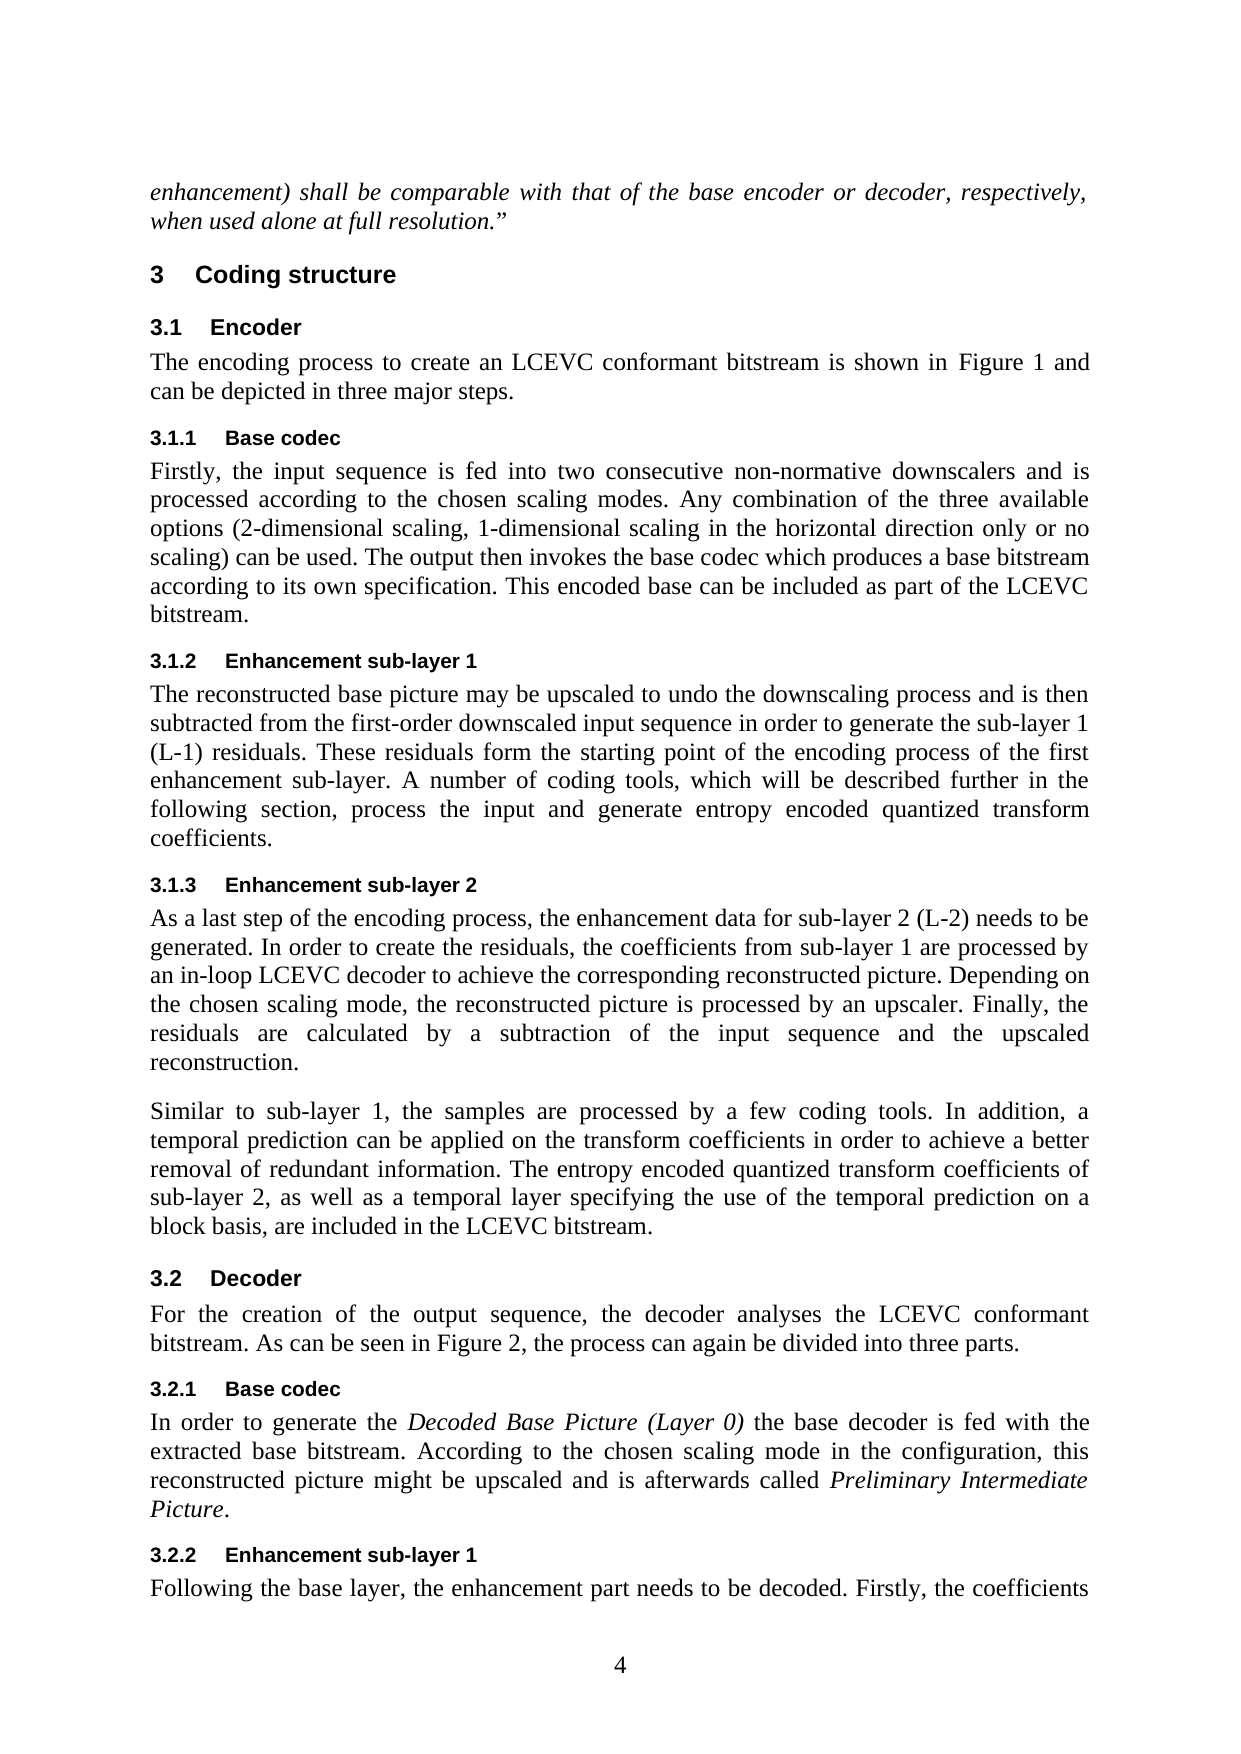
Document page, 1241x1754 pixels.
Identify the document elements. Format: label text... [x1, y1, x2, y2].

subtitle Decoder [150, 1265, 1090, 1291]
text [150, 177, 1090, 235]
subtitle Enhancement sub-layer 2 [150, 873, 1090, 897]
subtitle Base codec [150, 1377, 1090, 1401]
text For the creation of the output sequence, the decoder analyses the LCEVC conformant bitstream. As can be seen in Figure 2, the process can again be divided into three parts. [150, 1299, 1090, 1356]
subtitle Enhancement sub-layer 1 [150, 1543, 1090, 1567]
text In order to generate the Decoded Base Picture (Layer 0) the base decoder is fed with the extracted base bitstream. According to the chosen scaling mode in the configuration, this reconstructed picture might be upscaled and is afterwards called Preliminary Intermediate Picture. [150, 1407, 1090, 1522]
text Similar to sub-layer 1, the samples are processed by a few coding tools. In addition, a temporal prediction can be applied on the transform coefficients in order to achieve a better removal of redundant information. The entropy encoded quantized transform coefficients of sub-layer 2, as well as a temporal layer specifying the use of the temporal prediction on a block basis, are included in the LCEVC bitstream. [150, 1096, 1090, 1240]
text The encoding process to create an LCEVC conformant bitstream is shown in Figure 1 and can be depicted in three major steps. [150, 347, 1090, 405]
text The reconstructed base picture may be upscaled to undo the downscaling process and is then subtracted from the first-order downscaled input sequence in order to generate the sub-layer 1 (L-1) residuals. These residuals form the starting point of the encoding process of the first enhancement sub-layer. A number of coding tools, which will be described further in the following section, process the input and generate entropy encoded quantized transform coefficients. [150, 679, 1090, 852]
subtitle Coding structure [150, 260, 1090, 288]
subtitle Base codec [150, 426, 1090, 449]
text Firstly, the input sequence is fed into two consecutive non-normative downscalers and is processed according to the chosen scaling modes. Any combination of the three available options (2-dimensional scaling, 1-dimensional scaling in the horizontal direction only or no scaling) can be used. The output then invokes the base codec which produces a base bitstream according to its own specification. This encoded base can be included as part of the LCEVC bitstream. [150, 456, 1090, 628]
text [150, 1573, 1090, 1602]
subtitle Encoder [150, 313, 1090, 340]
subtitle Enhancement sub-layer 1 [150, 649, 1090, 673]
text As a last step of the encoding process, the enhancement data for sub-layer 2 (L-2) needs to be generated. In order to create the residuals, the coefficients from sub-layer 1 are processed by an in-loop LCEVC decoder to achieve the corresponding reconstructed picture. Depending on the chosen scaling mode, the reconstructed picture is processed by an upscaler. Finally, the residuals are calculated by a subtraction of the input sequence and the upscaled reconstruction. [150, 903, 1090, 1075]
